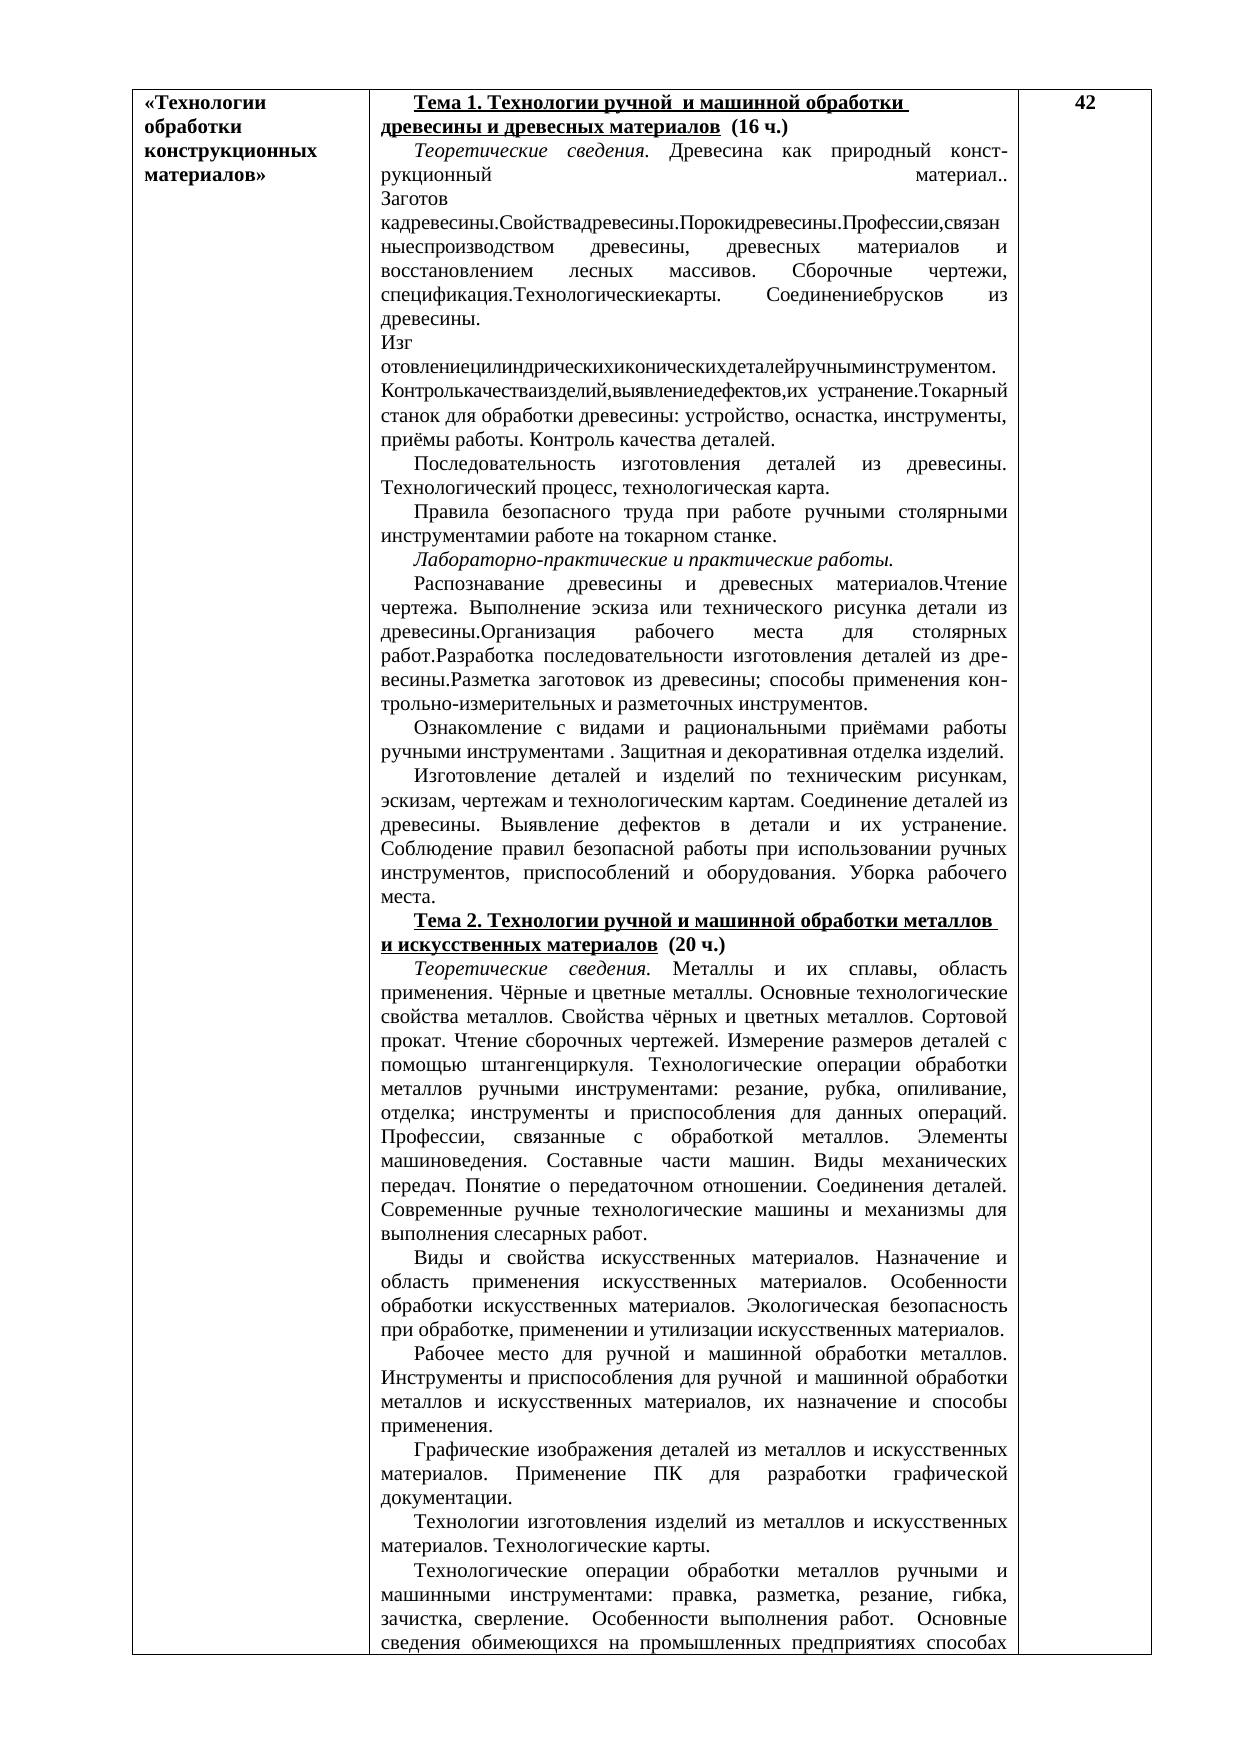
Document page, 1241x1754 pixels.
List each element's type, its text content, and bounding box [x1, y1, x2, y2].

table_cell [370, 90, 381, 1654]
table_cell 42 [1019, 90, 1151, 1654]
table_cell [133, 90, 369, 1654]
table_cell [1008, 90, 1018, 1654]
